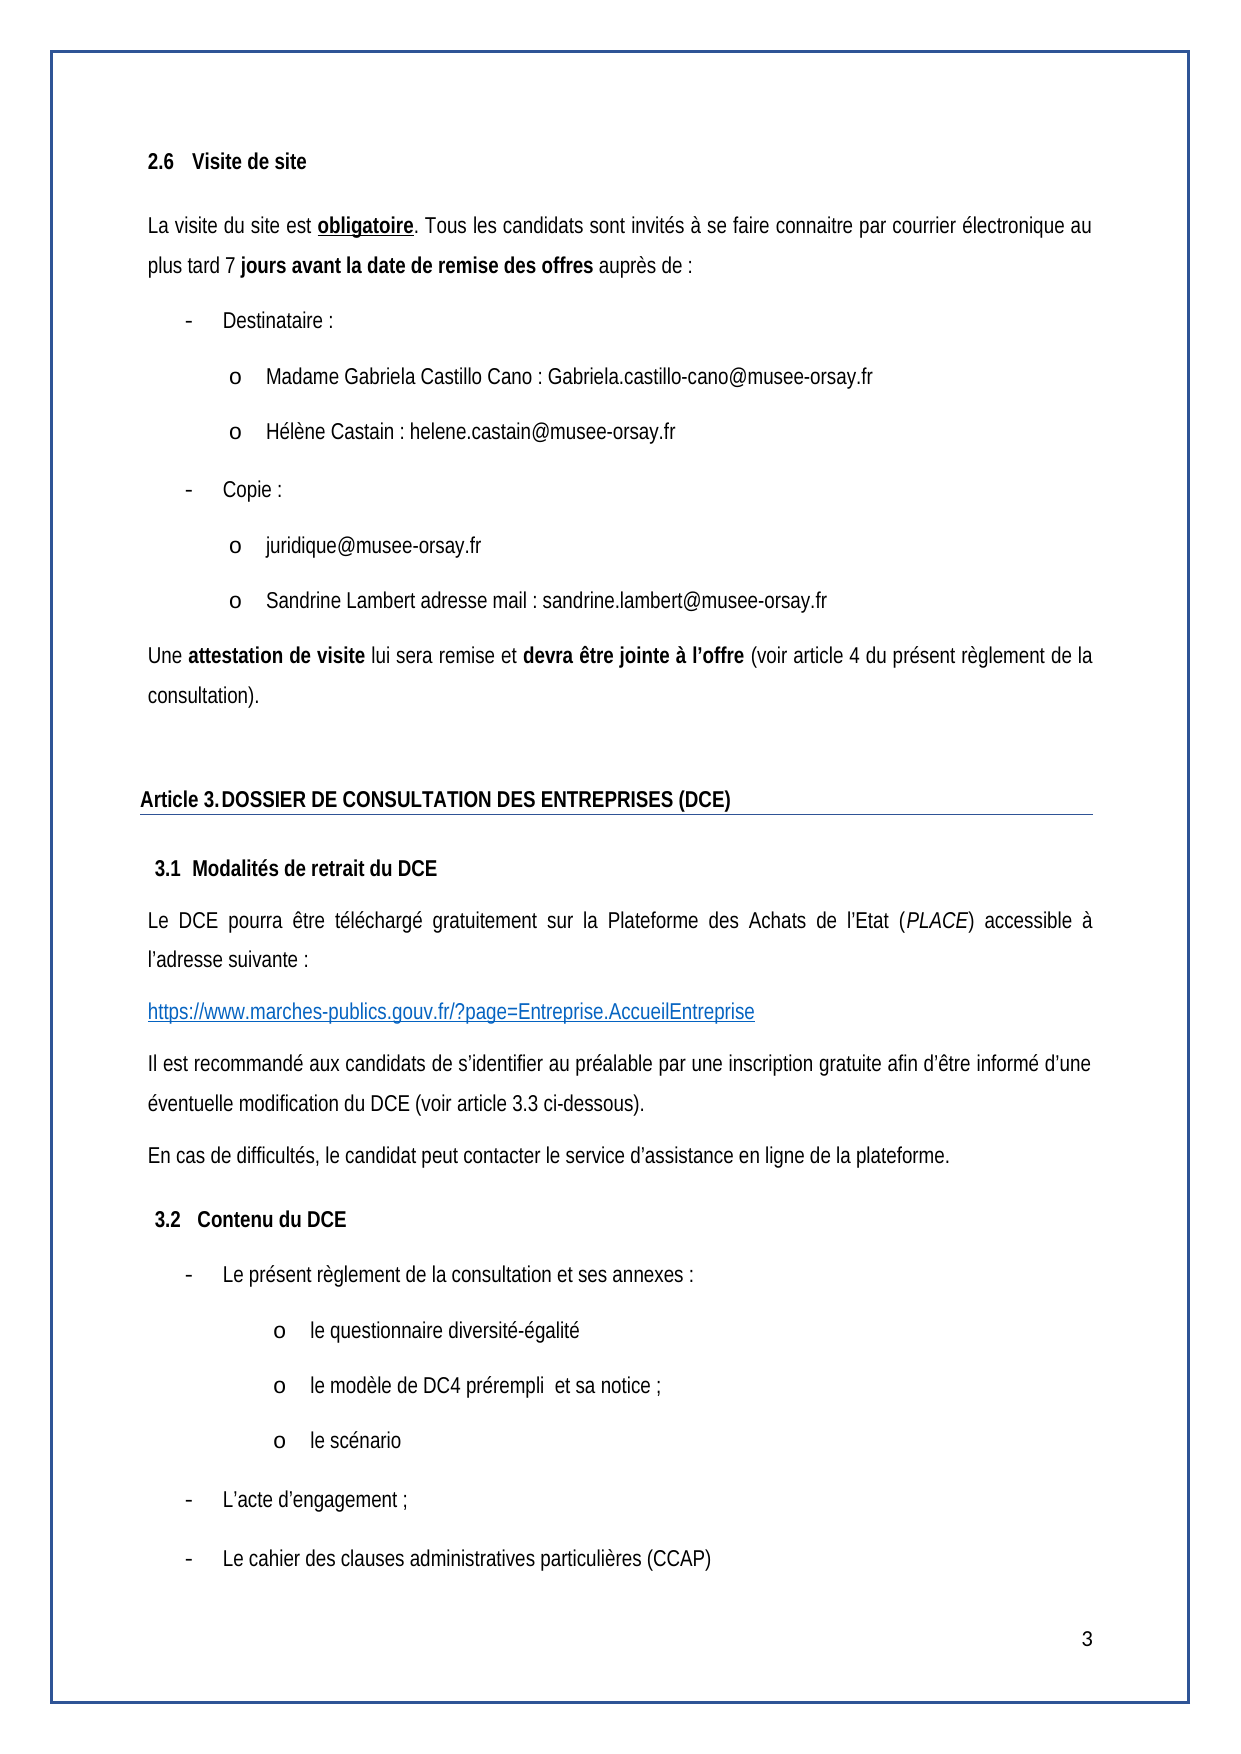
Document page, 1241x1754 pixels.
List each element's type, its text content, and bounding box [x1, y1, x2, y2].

list L’acte d’engagement ; [185, 1482, 1093, 1514]
list DOSSIER DE CONSULTATION DES ENTREPRISES (DCE) [140, 786, 1093, 814]
text Il est recommandé aux candidats de s’identifier au préalable par une inscription gratuite afin d’être informé d’une éventuelle modification du DCE (voir article 3.3 ci-dessous). [148, 1050, 1093, 1116]
list le questionnaire diversité-égalité [273, 1317, 1093, 1346]
list Modalités de retrait du DCE [154, 855, 1093, 881]
list Destinataire : [185, 303, 1093, 335]
list Hélène Castain : helene.castain@musee-orsay.fr [228, 418, 1093, 446]
text La visite du site est obligatoire. Tous les candidats sont invités à se faire connaitre par courrier électronique au plus tard 7 jours avant la date de remise des offres auprès de : [148, 212, 1093, 278]
list Le cahier des clauses administratives particulières (CCAP) [185, 1542, 1093, 1573]
list Le présent règlement de la consultation et ses annexes : [185, 1258, 1093, 1289]
list Madame Gabriela Castillo Cano : Gabriela.castillo-cano@musee-orsay.fr [228, 363, 1093, 391]
list juridique@musee-orsay.fr [228, 532, 1093, 561]
list le scénario [273, 1427, 1093, 1456]
text Le DCE pourra être téléchargé gratuitement sur la Plateforme des Achats de l’Etat (PLACE) accessible à l’adresse suivante : [148, 907, 1093, 973]
text En cas de difficultés, le candidat peut contacter le service d’assistance en ligne de la plateforme. [148, 1142, 1093, 1168]
text https://www.marches-publics.gouv.fr/?page=Entreprise.AccueilEntreprise [148, 998, 1093, 1024]
list Visite de site [148, 148, 1093, 174]
list Copie : [185, 473, 1093, 504]
list Sandrine Lambert adresse mail : sandrine.lambert@musee-orsay.fr [228, 587, 1093, 616]
list le modèle de DC4 prérempli et sa notice ; [273, 1372, 1093, 1401]
text Une attestation de visite lui sera remise et devra être jointe à l’offre (voir article 4 du présent règlement de la consultation). [148, 642, 1093, 708]
list Contenu du DCE [154, 1206, 1093, 1232]
